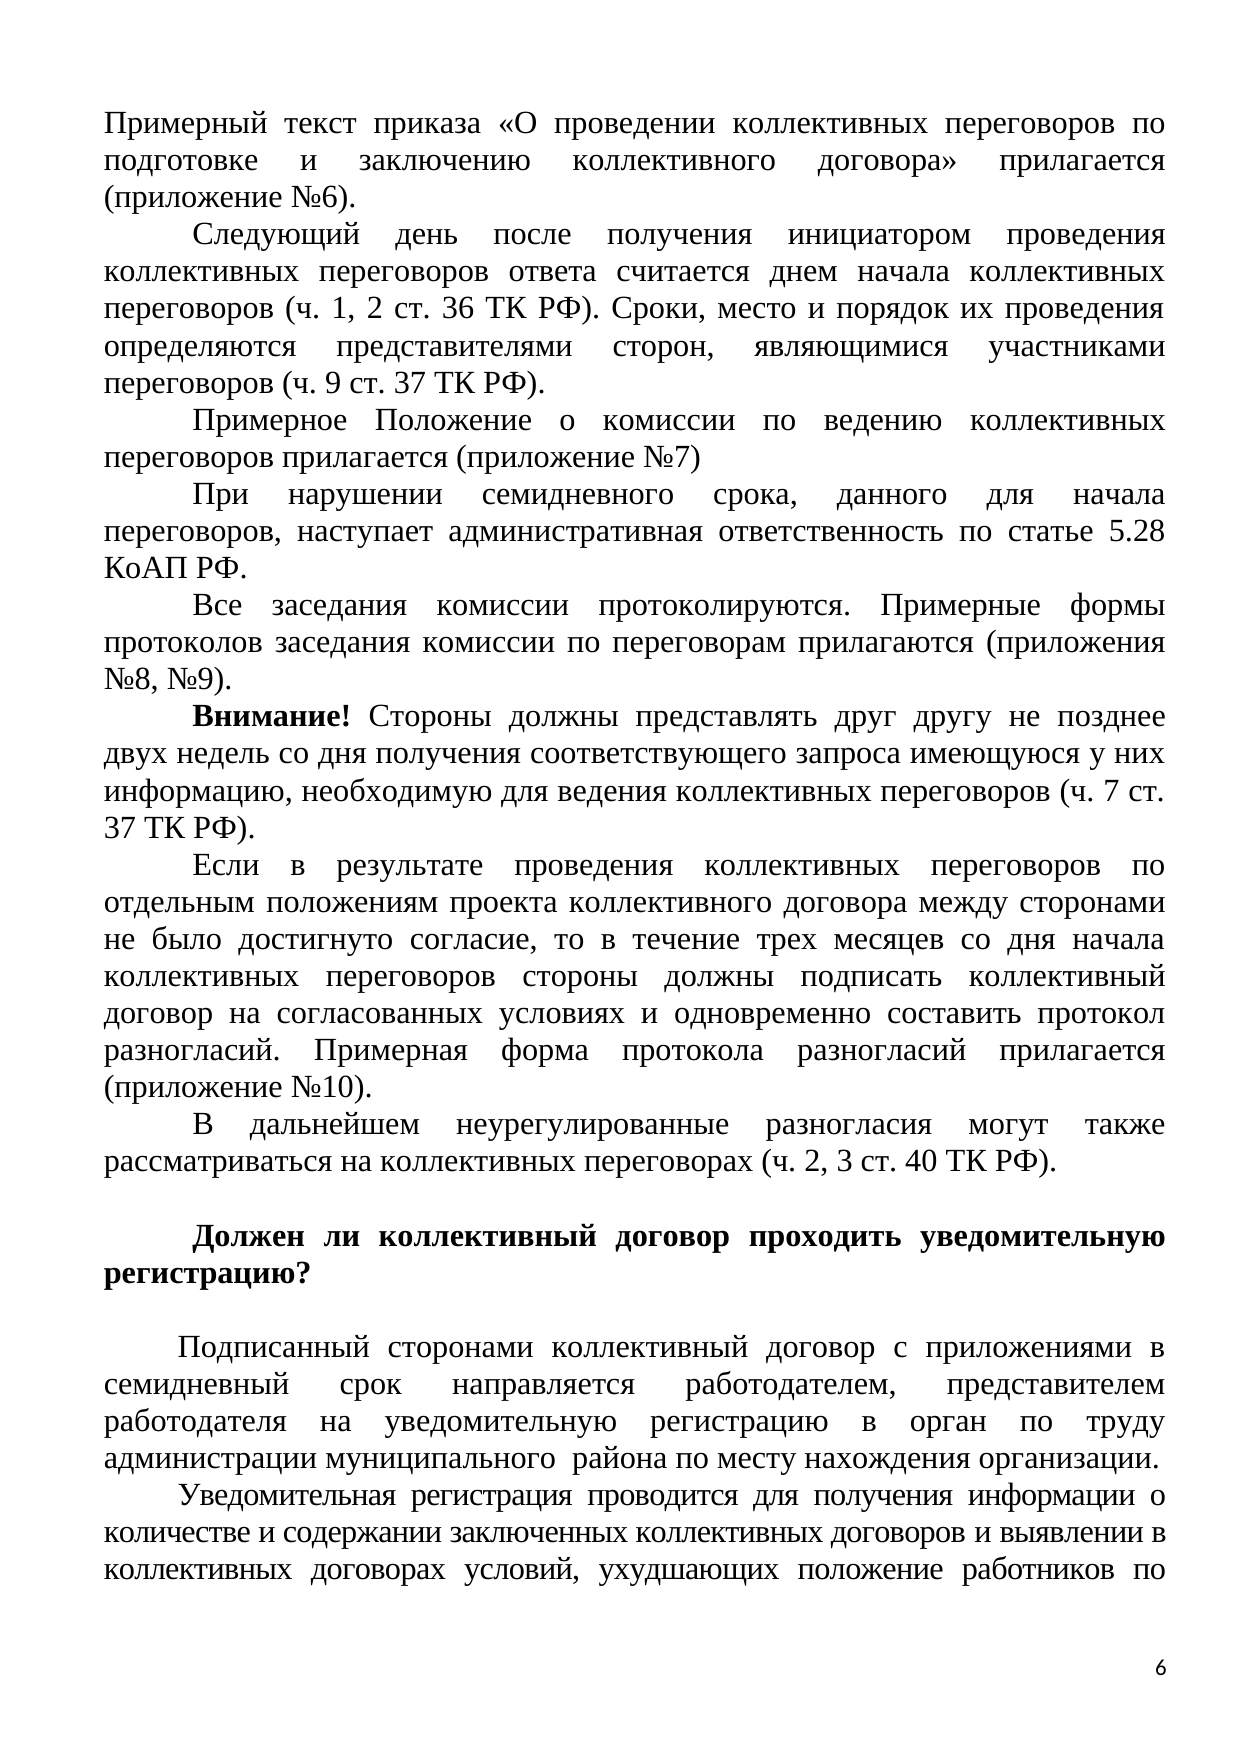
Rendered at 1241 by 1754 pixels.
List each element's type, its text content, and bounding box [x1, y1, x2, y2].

text Подписанный сторонами коллективный договор с приложениями в семидневный срок направляется работодателем, представителем работодателя на уведомительную регистрацию в орган по труду администрации муниципального района по месту нахождения организации. [103, 1327, 1167, 1476]
text Внимание! Стороны должны представлять друг другу не позднее двух недель со дня получения соответствующего запроса имеющуюся у них информацию, необходимую для ведения коллективных переговоров (ч. 7 ст. 37 ТК РФ). [103, 697, 1167, 845]
text При нарушении семидневного срока, данного для начала переговоров, наступает административная ответственность по статье 5.28 КоАП РФ. [103, 474, 1167, 586]
text Все заседания комиссии протоколируются. Примерные формы протоколов заседания комиссии по переговорам прилагаются (приложения №8, №9). [103, 586, 1167, 697]
text Если в результате проведения коллективных переговоров по отдельным положениям проекта коллективного договора между сторонами не было достигнуто согласие, то в течение трех месяцев со дня начала коллективных переговоров стороны должны подписать коллективный договор на согласованных условиях и одновременно составить протокол разногласий. Примерная форма протокола разногласий прилагается (приложение №10). [103, 845, 1167, 1105]
text В дальнейшем неурегулированные разногласия могут также рассматриваться на коллективных переговорах (ч. 2, 3 ст. 40 ТК РФ). [103, 1105, 1167, 1179]
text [103, 1476, 1167, 1587]
text Следующий день после получения инициатором проведения коллективных переговоров ответа считается днем начала коллективных переговоров (ч. 1, 2 ст. 36 ТК РФ). Сроки, место и порядок их проведения определяются представителями сторон, являющимися участниками переговоров (ч. 9 ст. 37 ТК РФ). [103, 215, 1167, 400]
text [103, 103, 1167, 215]
text Примерное Положение о комиссии по ведению коллективных переговоров прилагается (приложение №7) [103, 400, 1167, 474]
text Должен ли коллективный договор проходить уведомительную регистрацию? [103, 1216, 1167, 1290]
